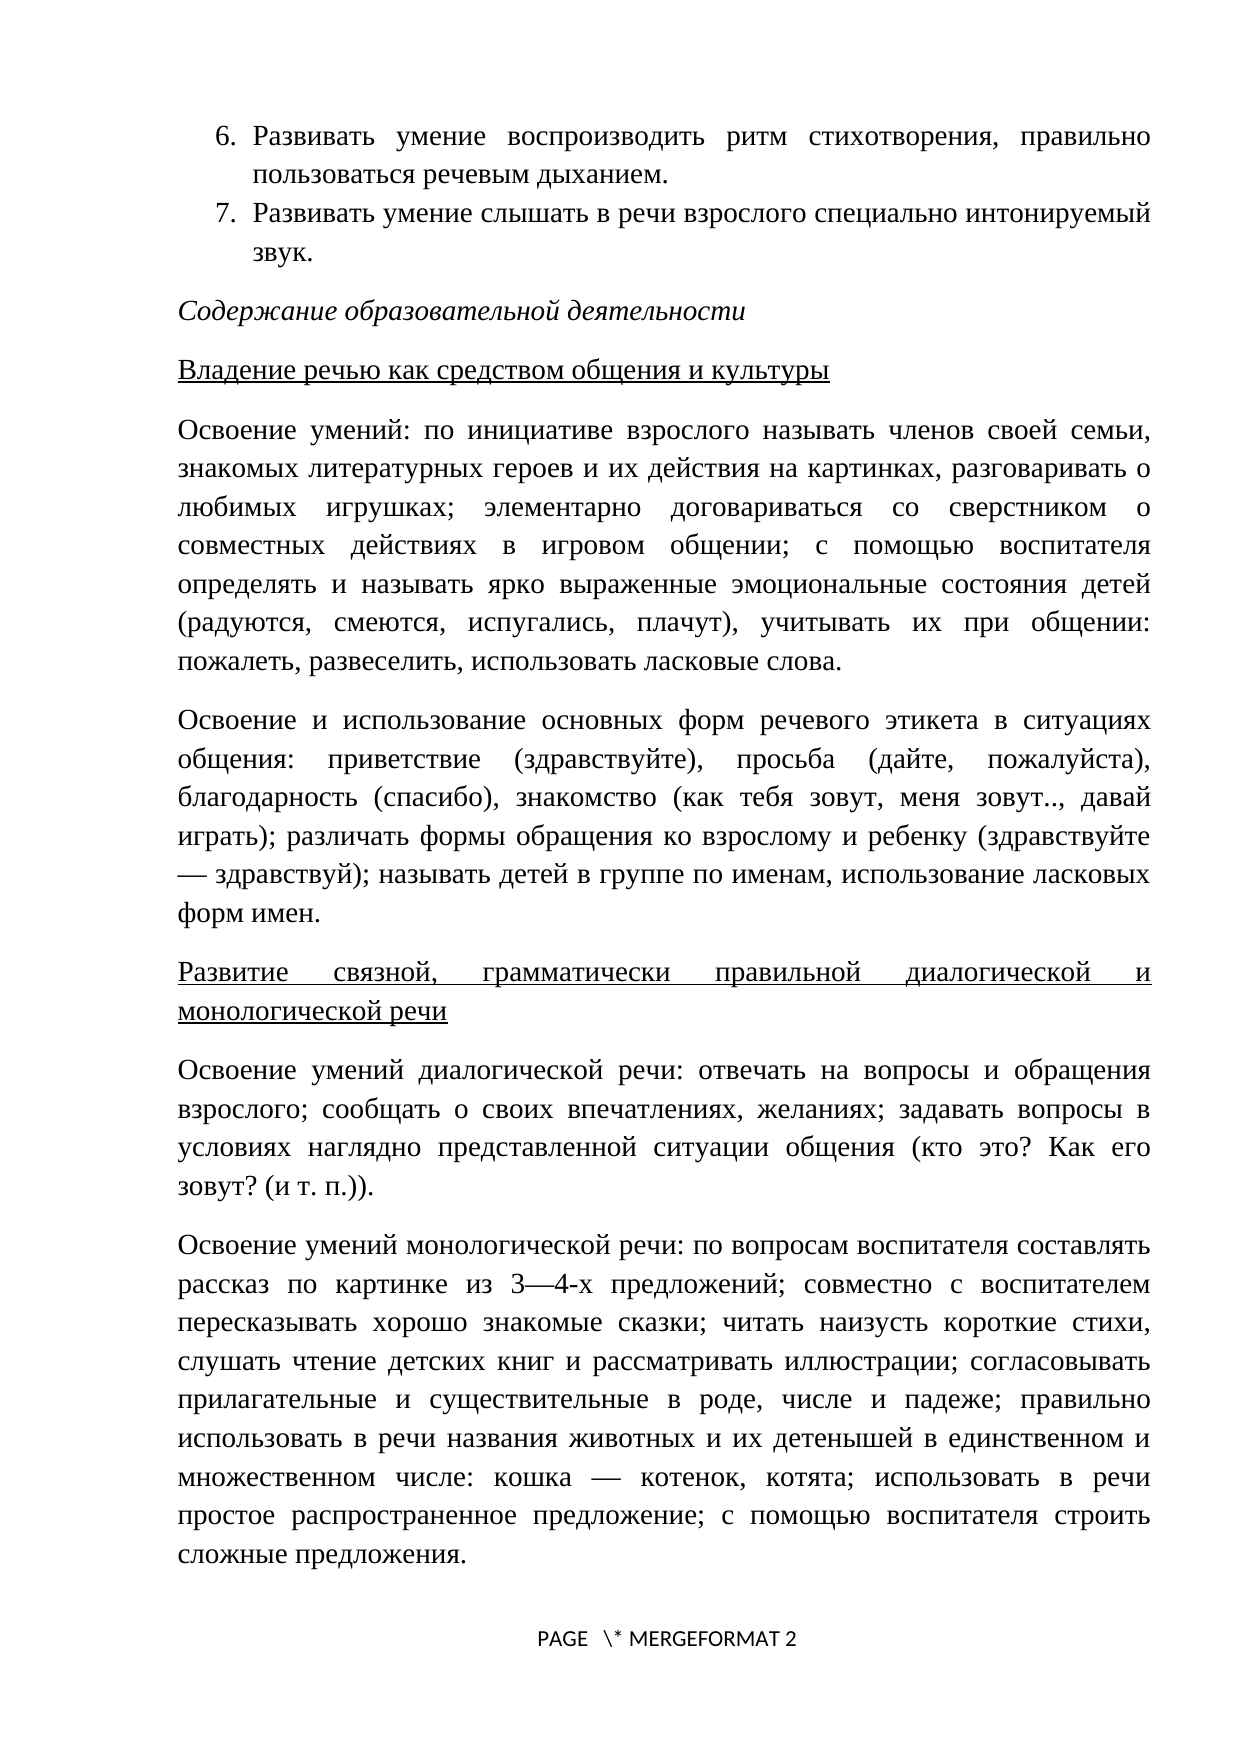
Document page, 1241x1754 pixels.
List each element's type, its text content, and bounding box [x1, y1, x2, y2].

list Развивать умение слышать в речи взрослого специально интонируемый звук. [215, 195, 1152, 267]
text Развитие связной, грамматически правильной диалогической и монологической речи [177, 954, 1152, 984]
text Освоение умений: по инициативе взрослого называть членов своей семьи, знакомых литературных героев и их действия на картинках, разговаривать о любимых игрушках; элементарно договариваться со сверстником о совместных действиях в игровом общении; с помощью воспитателя определять и называть ярко выраженные эмоциональные состояния детей (радуются, смеются, испугались, плачут), учитывать их при общении: пожалеть, развеселить, использовать ласковые слова. [177, 412, 1152, 677]
text Владение речью как средством общения и культуры [177, 352, 1152, 386]
text Освоение умений диалогической речи: отвечать на вопросы и обращения взрослого; сообщать о своих впечатлениях, желаниях; задавать вопросы в условиях наглядно представленной ситуации общения (кто это? Как его зовут? (и т. п.)). [177, 1052, 1152, 1202]
text Освоение умений монологической речи: по вопросам воспитателя составлять рассказ по картинке из 3—4-х предложений; совместно с воспитателем пересказывать хорошо знакомые сказки; читать наизусть короткие стихи, слушать чтение детских книг и рассматривать иллюстрации; согласовывать прилагательные и существительные в роде, числе и падеже; правильно использовать в речи названия животных и их детенышей в единственном и множественном числе: кошка — котенок, котята; использовать в речи простое распространенное предложение; с помощью воспитателя строить сложные предложения. [177, 1227, 1152, 1569]
list Развивать умение воспроизводить ритм стихотворения, правильно пользоваться речевым дыханием. [215, 118, 1152, 190]
text Освоение и использование основных форм речевого этикета в ситуациях общения: приветствие (здравствуйте), просьба (дайте, пожалуйста), благодарность (спасибо), знакомство (как тебя зовут, меня зовут.., давай играть); различать формы обращения ко взрослому и ребенку (здравствуйте — здравствуй); называть детей в группе по именам, использование ласковых форм имен. [177, 702, 1152, 929]
text Содержание образовательной деятельности [177, 293, 1152, 327]
text Развитие связной, грамматически правильной диалогической и монологической речи [177, 985, 1152, 1027]
